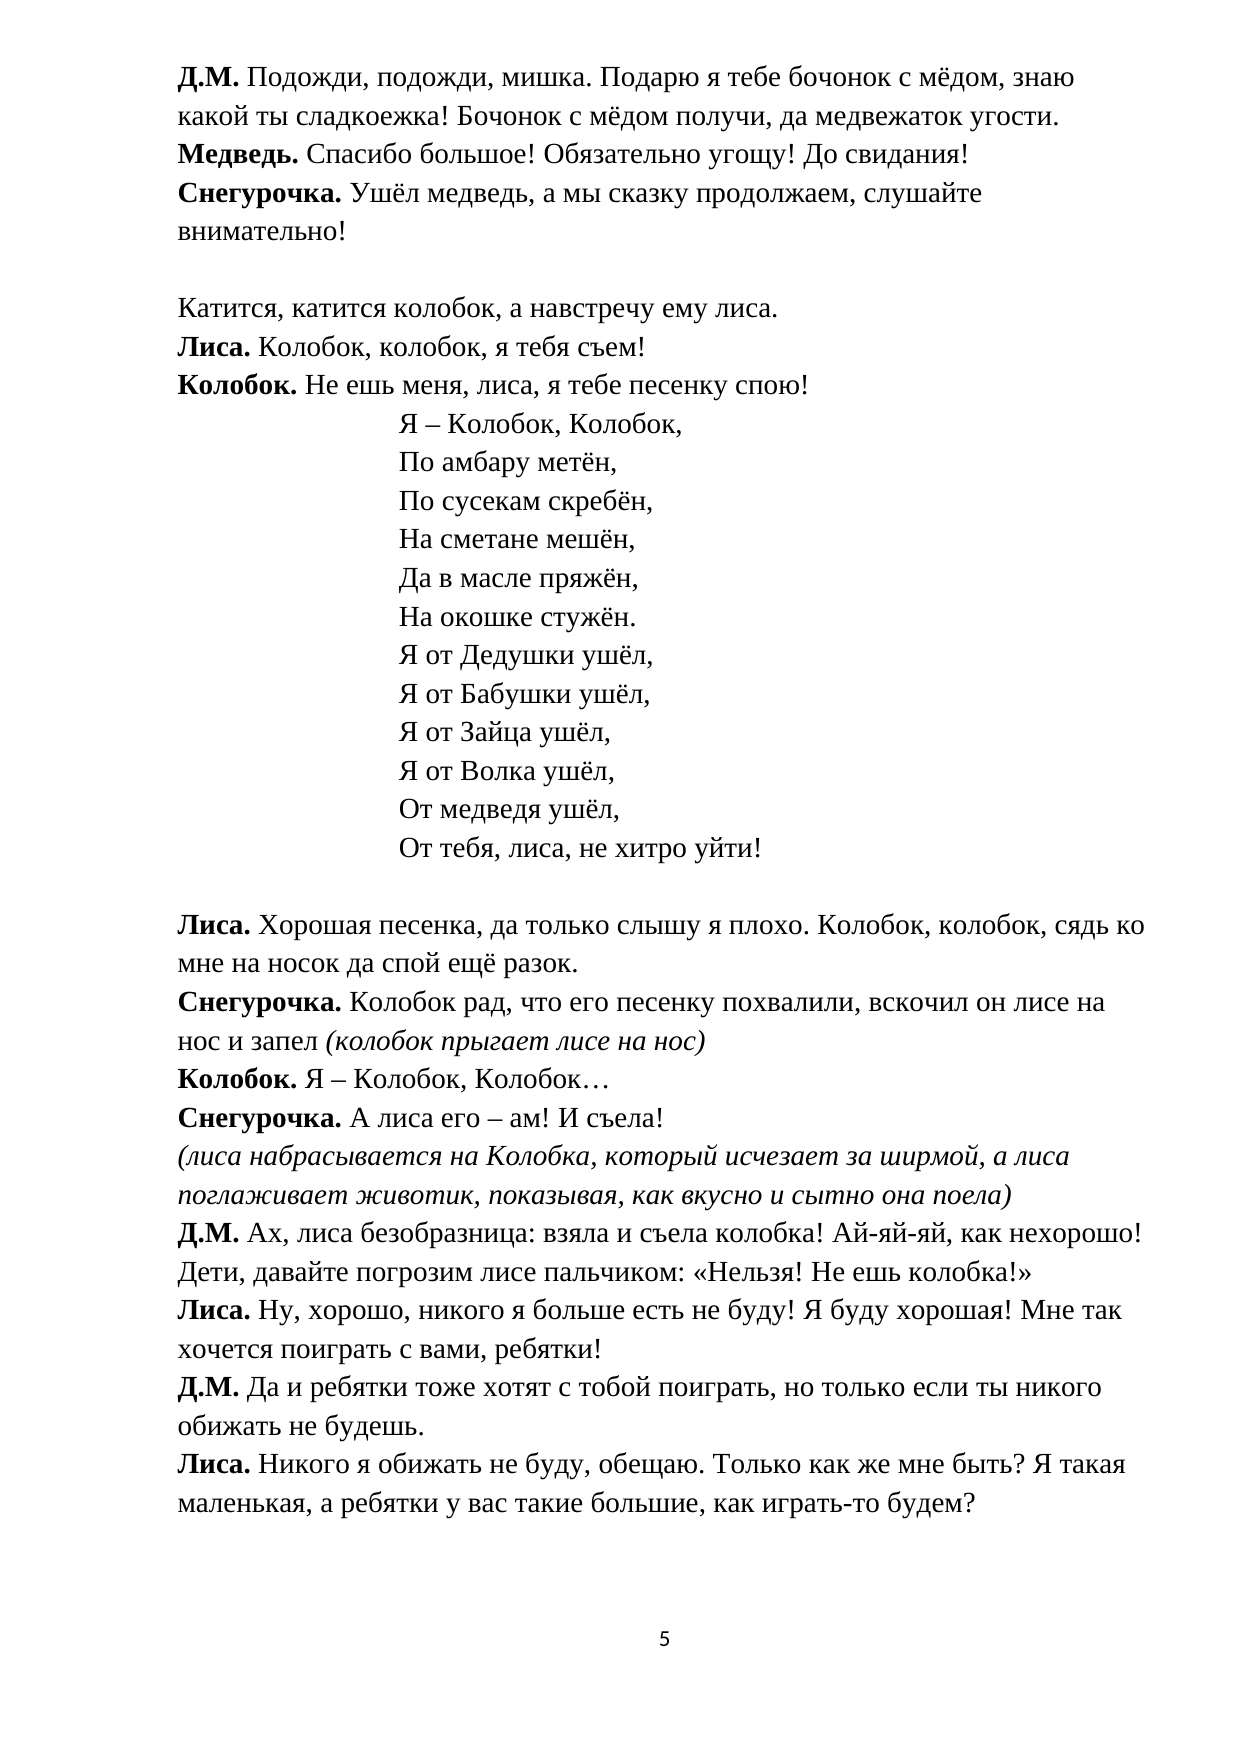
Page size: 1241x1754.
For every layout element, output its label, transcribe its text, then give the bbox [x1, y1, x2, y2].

text Медведь. Спасибо большое! Обязательно угощу! До свидания! [177, 136, 1152, 170]
text Я от Зайца ушёл, [177, 714, 1152, 748]
text Да в масле пряжён, [177, 560, 1152, 594]
text Д.М. Подожди, подожди, мишка. Подарю я тебе бочонок с мёдом, знаю какой ты сладкоежка! Бочонок с мёдом получи, да медвежаток угости. [177, 59, 1152, 131]
text Снегурочка. Колобок рад, что его песенку похвалили, вскочил он лисе на нос и запел (колобок прыгает лисе на нос) [177, 984, 1152, 1056]
text Колобок. Не ешь меня, лиса, я тебе песенку спою! [177, 367, 1152, 401]
text Катится, катится колобок, а навстречу ему лиса. [177, 290, 1152, 324]
text Я – Колобок, Колобок, [177, 406, 1152, 439]
text Колобок. Я – Колобок, Колобок… [177, 1061, 1152, 1095]
text Я от Волка ушёл, [177, 753, 1152, 786]
text От медведя ушёл, [177, 791, 1152, 825]
text По амбару метён, [177, 444, 1152, 478]
text Лиса. Ну, хорошо, никого я больше есть не буду! Я буду хорошая! Мне так хочется поиграть с вами, ребятки! [177, 1292, 1152, 1364]
text Лиса. Хорошая песенка, да только слышу я плохо. Колобок, колобок, сядь ко мне на носок да спой ещё разок. [177, 907, 1152, 979]
text От тебя, лиса, не хитро уйти! [177, 830, 1152, 863]
text Я от Бабушки ушёл, [177, 676, 1152, 709]
text На сметане мешён, [177, 522, 1152, 555]
text Д.М. Ах, лиса безобразница: взяла и съела колобка! Ай-яй-яй, как нехорошо! Дети, давайте погрозим лисе пальчиком: «Нельзя! Не ешь колобка!» [177, 1215, 1152, 1287]
text Снегурочка. А лиса его – ам! И съела! [177, 1100, 1152, 1133]
text Лиса. Никого я обижать не буду, обещаю. Только как же мне быть? Я такая маленькая, а ребятки у вас такие большие, как играть-то будем? [177, 1447, 1152, 1519]
text На окошке стужён. [177, 599, 1152, 632]
text Лиса. Колобок, колобок, я тебя съем! [177, 329, 1152, 362]
text Д.М. Да и ребятки тоже хотят с тобой поиграть, но только если ты никого обижать не будешь. [177, 1369, 1152, 1442]
text (лиса набрасывается на Колобка, который исчезает за ширмой, а лиса поглаживает животик, показывая, как вкусно и сытно она поела) [177, 1138, 1152, 1210]
text Снегурочка. Ушёл медведь, а мы сказку продолжаем, слушайте внимательно! [177, 175, 1152, 247]
text Я от Дедушки ушёл, [177, 637, 1152, 671]
text По сусекам скребён, [177, 483, 1152, 517]
